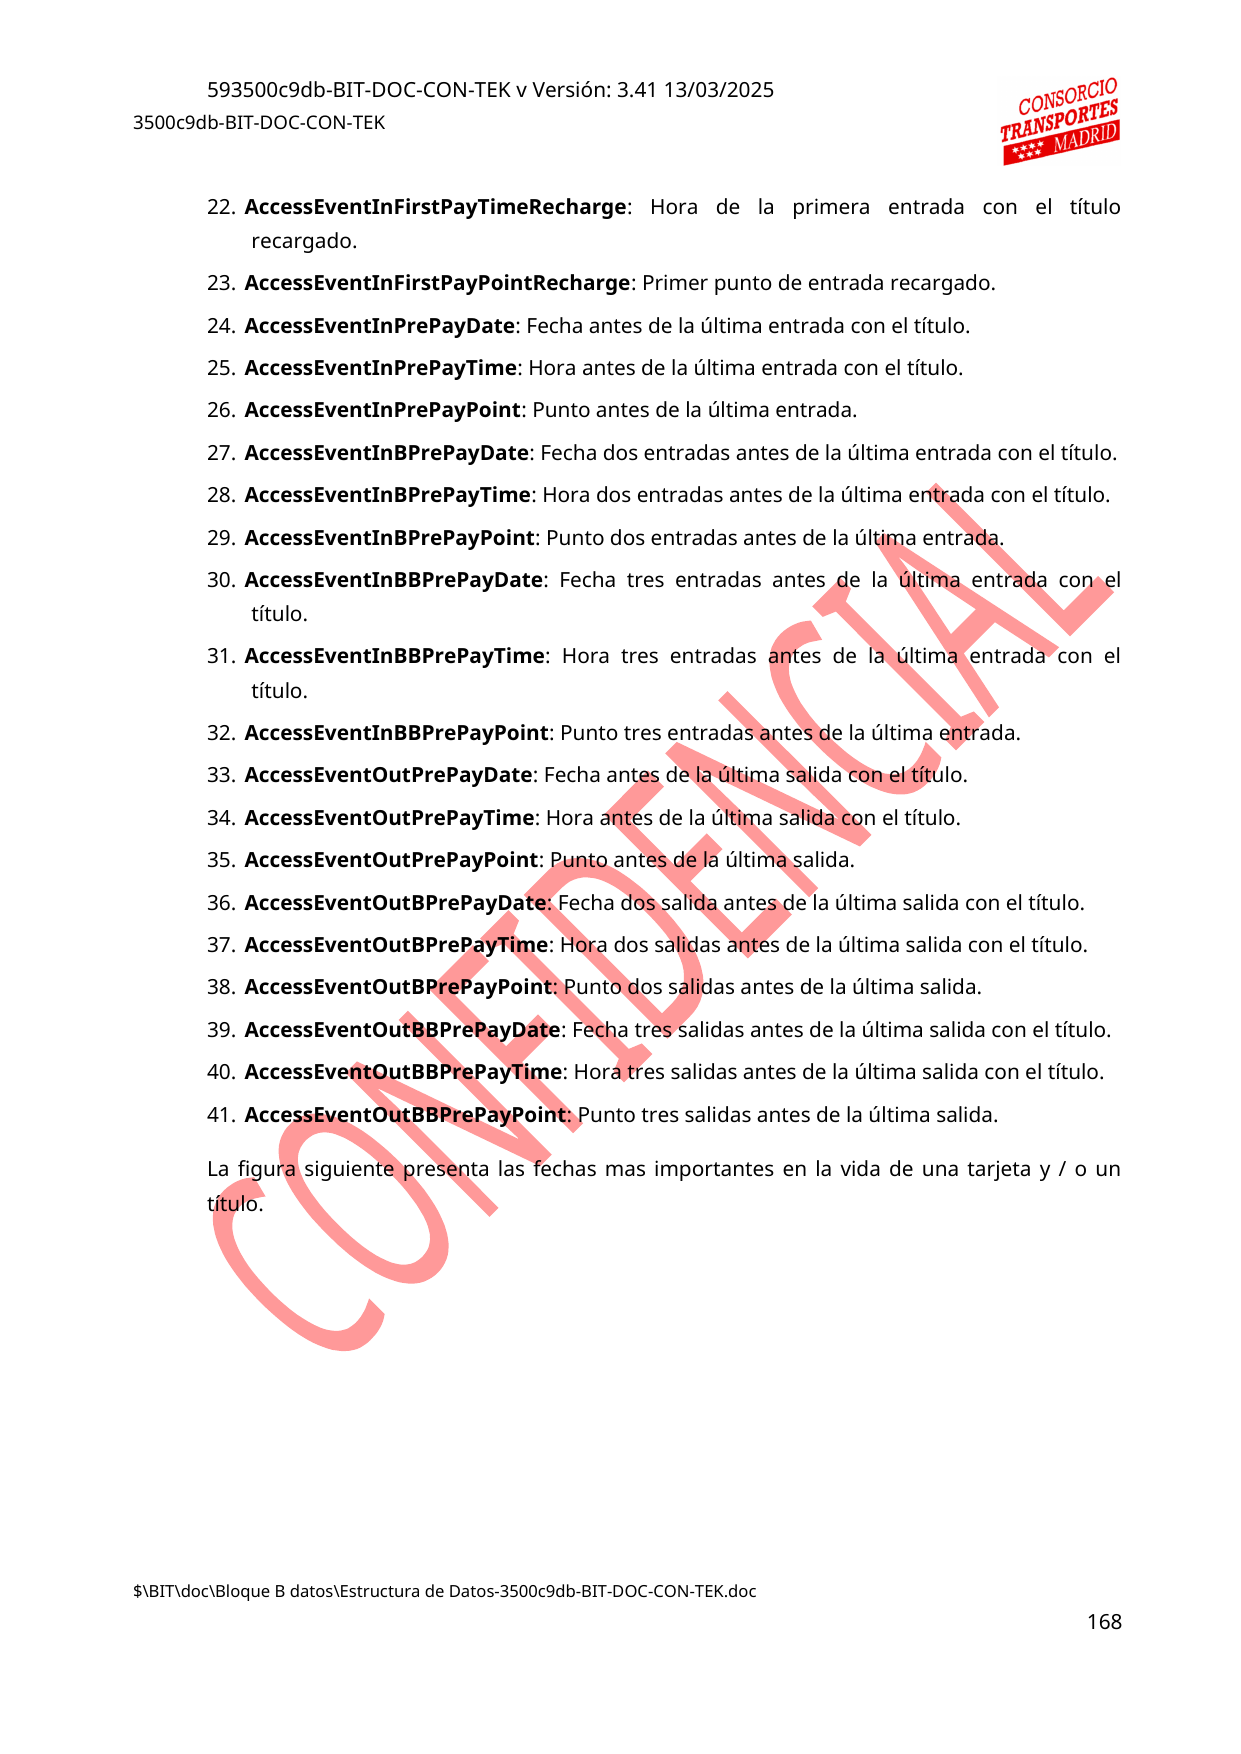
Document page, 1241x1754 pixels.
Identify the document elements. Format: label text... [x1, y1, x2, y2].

list AccessEventInBPrePayTime: Hora dos entradas antes de la última entrada con el título. [207, 480, 1122, 509]
list AccessEventInPrePayPoint: Punto antes de la última entrada. [207, 396, 1122, 424]
picture [996, 76, 1122, 166]
list AccessEventInBPrePayDate: Fecha dos entradas antes de la última entrada con el título. [207, 438, 1122, 466]
list AccessEventOutBPrePayPoint: Punto dos salidas antes de la última salida. [207, 972, 1122, 1001]
list AccessEventOutPrePayDate: Fecha antes de la última salida con el título. [207, 761, 1122, 789]
list AccessEventOutPrePayPoint: Punto antes de la última salida. [207, 845, 1122, 874]
list AccessEventInBBPrePayDate: Fecha tres entradas antes de la última entrada con el título. [207, 565, 1122, 628]
list AccessEventInPrePayTime: Hora antes de la última entrada con el título. [207, 353, 1122, 382]
list AccessEventInPrePayDate: Fecha antes de la última entrada con el título. [207, 311, 1122, 339]
text La figura siguiente presenta las fechas mas importantes en la vida de una tarjeta y / o un título. [207, 1154, 1122, 1217]
list AccessEventOutBBPrePayTime: Hora tres salidas antes de la última salida con el título. [207, 1057, 1122, 1086]
list AccessEventInBBPrePayTime: Hora tres entradas antes de la última entrada con el título. [207, 642, 1122, 704]
list AccessEventOutPrePayTime: Hora antes de la última salida con el título. [207, 803, 1122, 831]
list AccessEventOutBPrePayTime: Hora dos salidas antes de la última salida con el título. [207, 930, 1122, 958]
list AccessEventInFirstPayTimeRecharge: Hora de la primera entrada con el título recargado. [207, 192, 1122, 254]
list AccessEventInBPrePayPoint: Punto dos entradas antes de la última entrada. [207, 523, 1122, 551]
list AccessEventOutBBPrePayDate: Fecha tres salidas antes de la última salida con el título. [207, 1015, 1122, 1043]
list AccessEventInFirstPayPointRecharge: Primer punto de entrada recargado. [207, 268, 1122, 297]
list AccessEventInBBPrePayPoint: Punto tres entradas antes de la última entrada. [207, 718, 1122, 747]
list AccessEventOutBPrePayDate: Fecha dos salida antes de la última salida con el título. [207, 888, 1122, 916]
list AccessEventOutBBPrePayPoint: Punto tres salidas antes de la última salida. [207, 1100, 1122, 1128]
